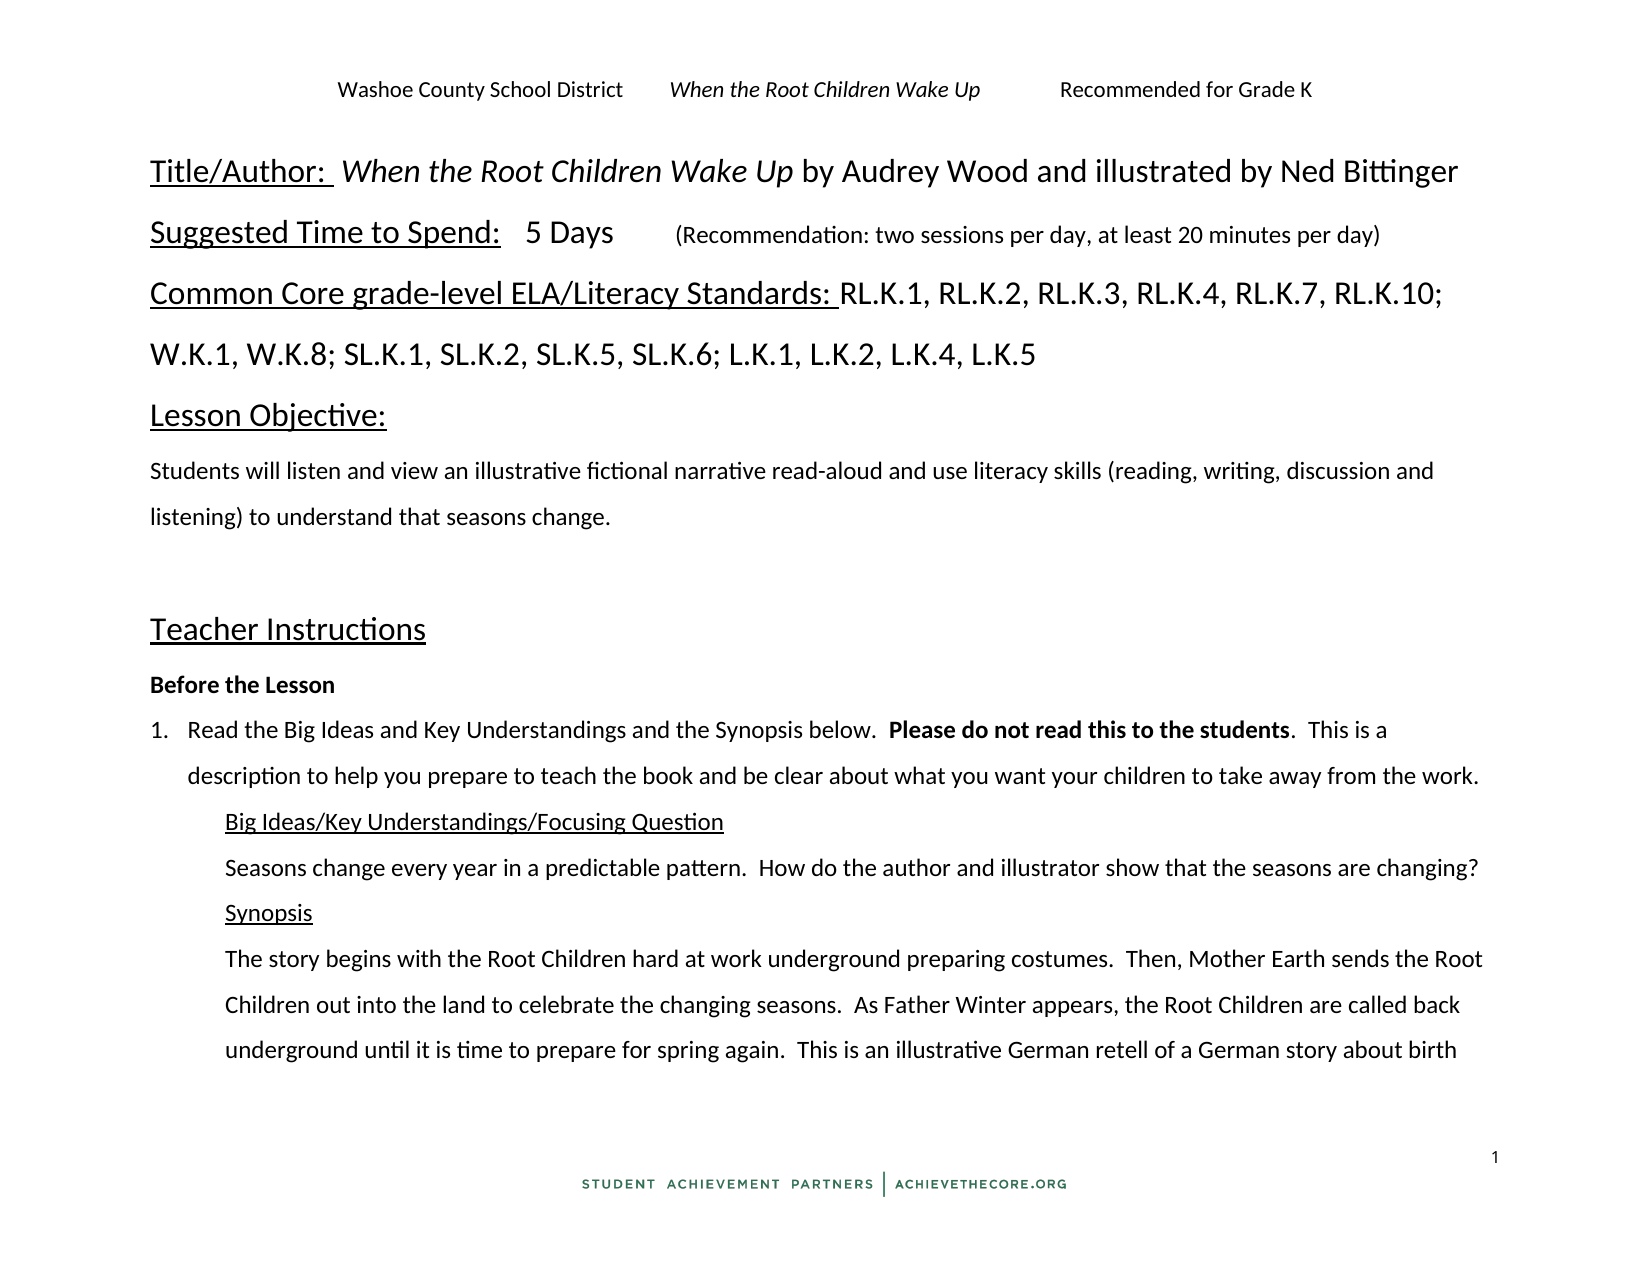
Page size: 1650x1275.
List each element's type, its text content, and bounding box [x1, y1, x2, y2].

text Synopsis [187, 897, 1500, 928]
text Before the Lesson [150, 669, 1500, 699]
text Lesson Objective: [150, 394, 1500, 435]
text Students will listen and view an illustrative fictional narrative read-aloud and use literacy skills (reading, writing, discussion and listening) to understand that seasons change. [150, 455, 1500, 531]
text Suggested Time to Spend: 5 Days (Recommendation: two sessions per day, at least 20 minutes per day) [150, 211, 1500, 252]
text Common Core grade-level ELA/Literacy Standards: RL.K.1, RL.K.2, RL.K.3, RL.K.4, RL.K.7, RL.K.10; W.K.1, W.K.8; SL.K.1, SL.K.2, SL.K.5, SL.K.6; L.K.1, L.K.2, L.K.4, L.K.5 [150, 272, 1500, 374]
text Title/Author: When the Root Children Wake Up by Audrey Wood and illustrated by Ned Bittinger [150, 150, 1500, 191]
text Big Ideas/Key Understandings/Focusing Question [150, 806, 1500, 836]
text Teacher Instructions [150, 608, 1500, 648]
picture [571, 1168, 1079, 1200]
list Read the Big Ideas and Key Understandings and the Synopsis below. Please do not read this to the students. This is a description to help you prepare to teach the book and be clear about what you want your children to take away from the work. [150, 714, 1500, 791]
text Seasons change every year in a predictable pattern. How do the author and illustrator show that the seasons are changing? [225, 852, 1500, 882]
